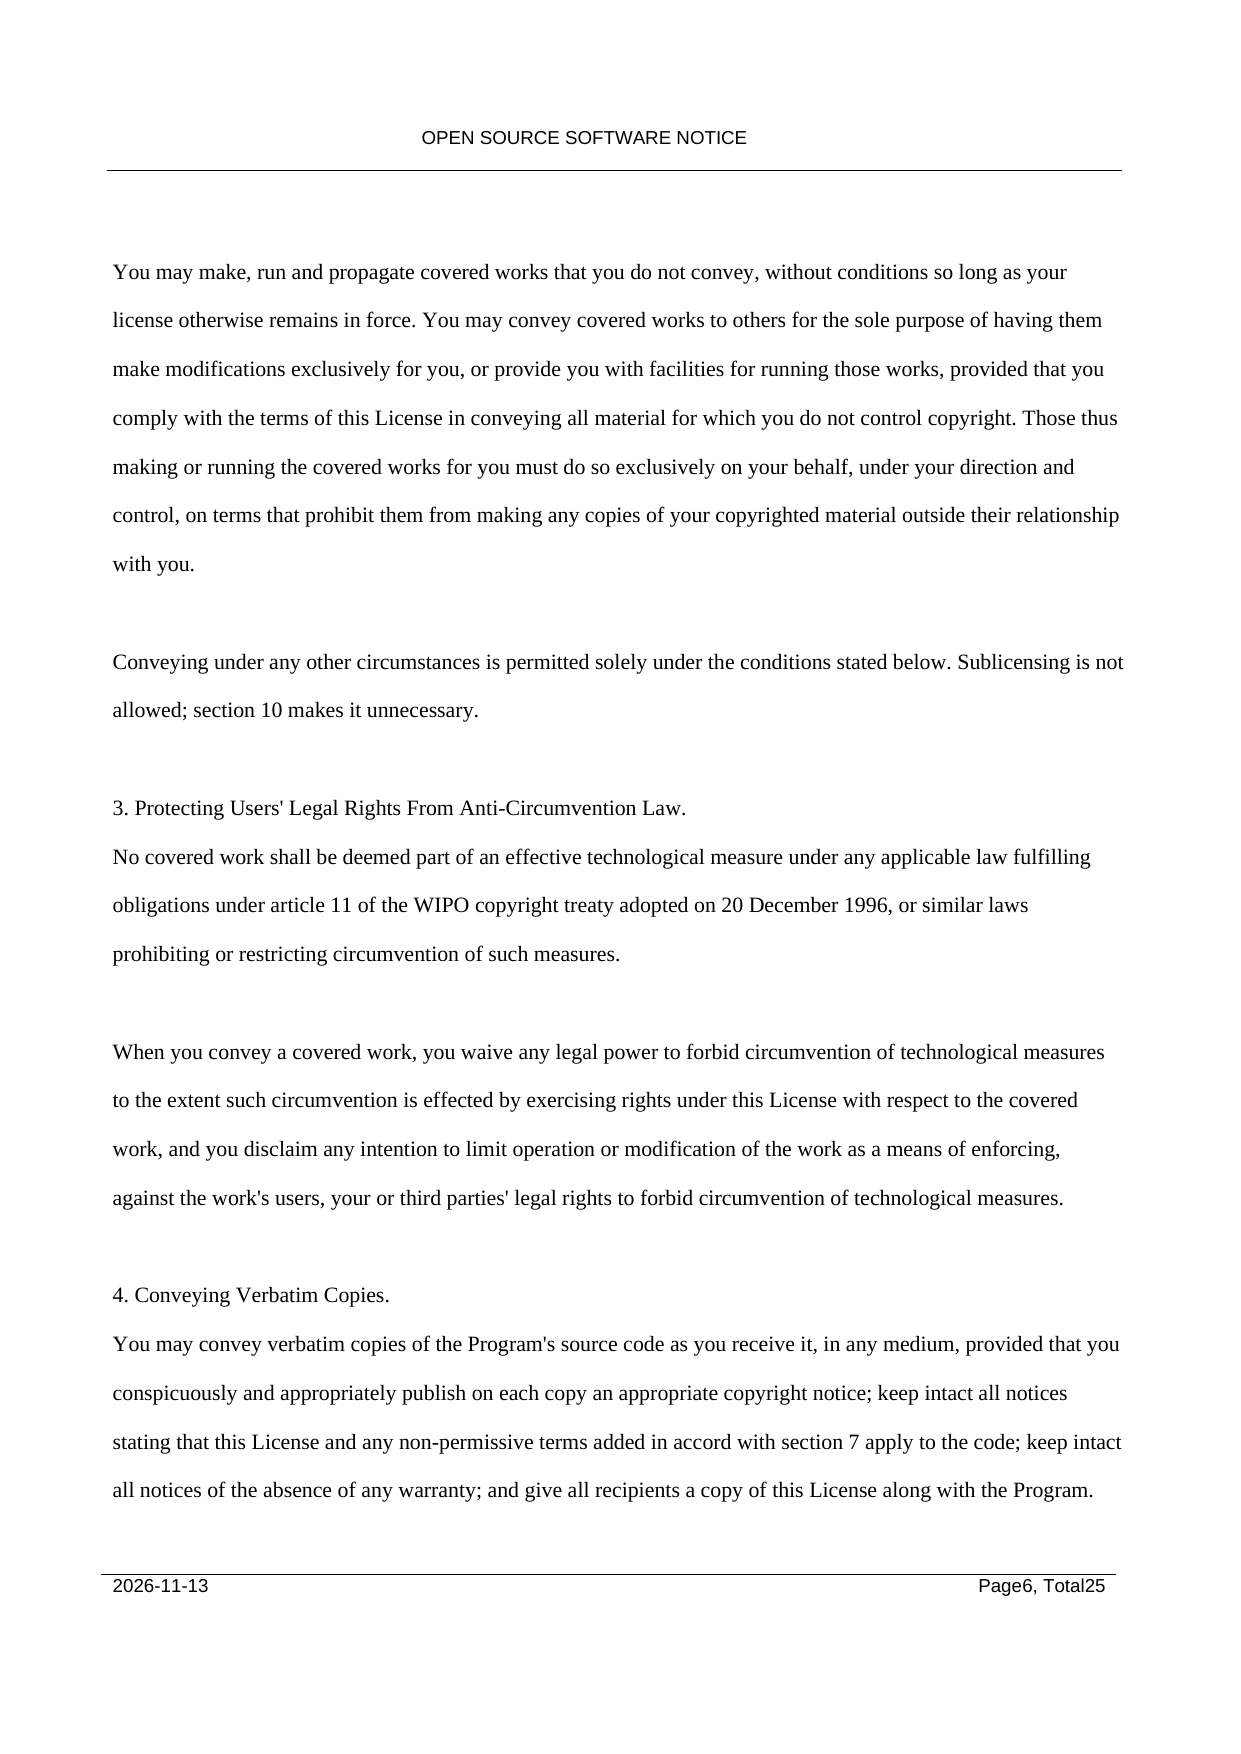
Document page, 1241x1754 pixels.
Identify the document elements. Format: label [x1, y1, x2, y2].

text [112, 206, 1128, 1506]
